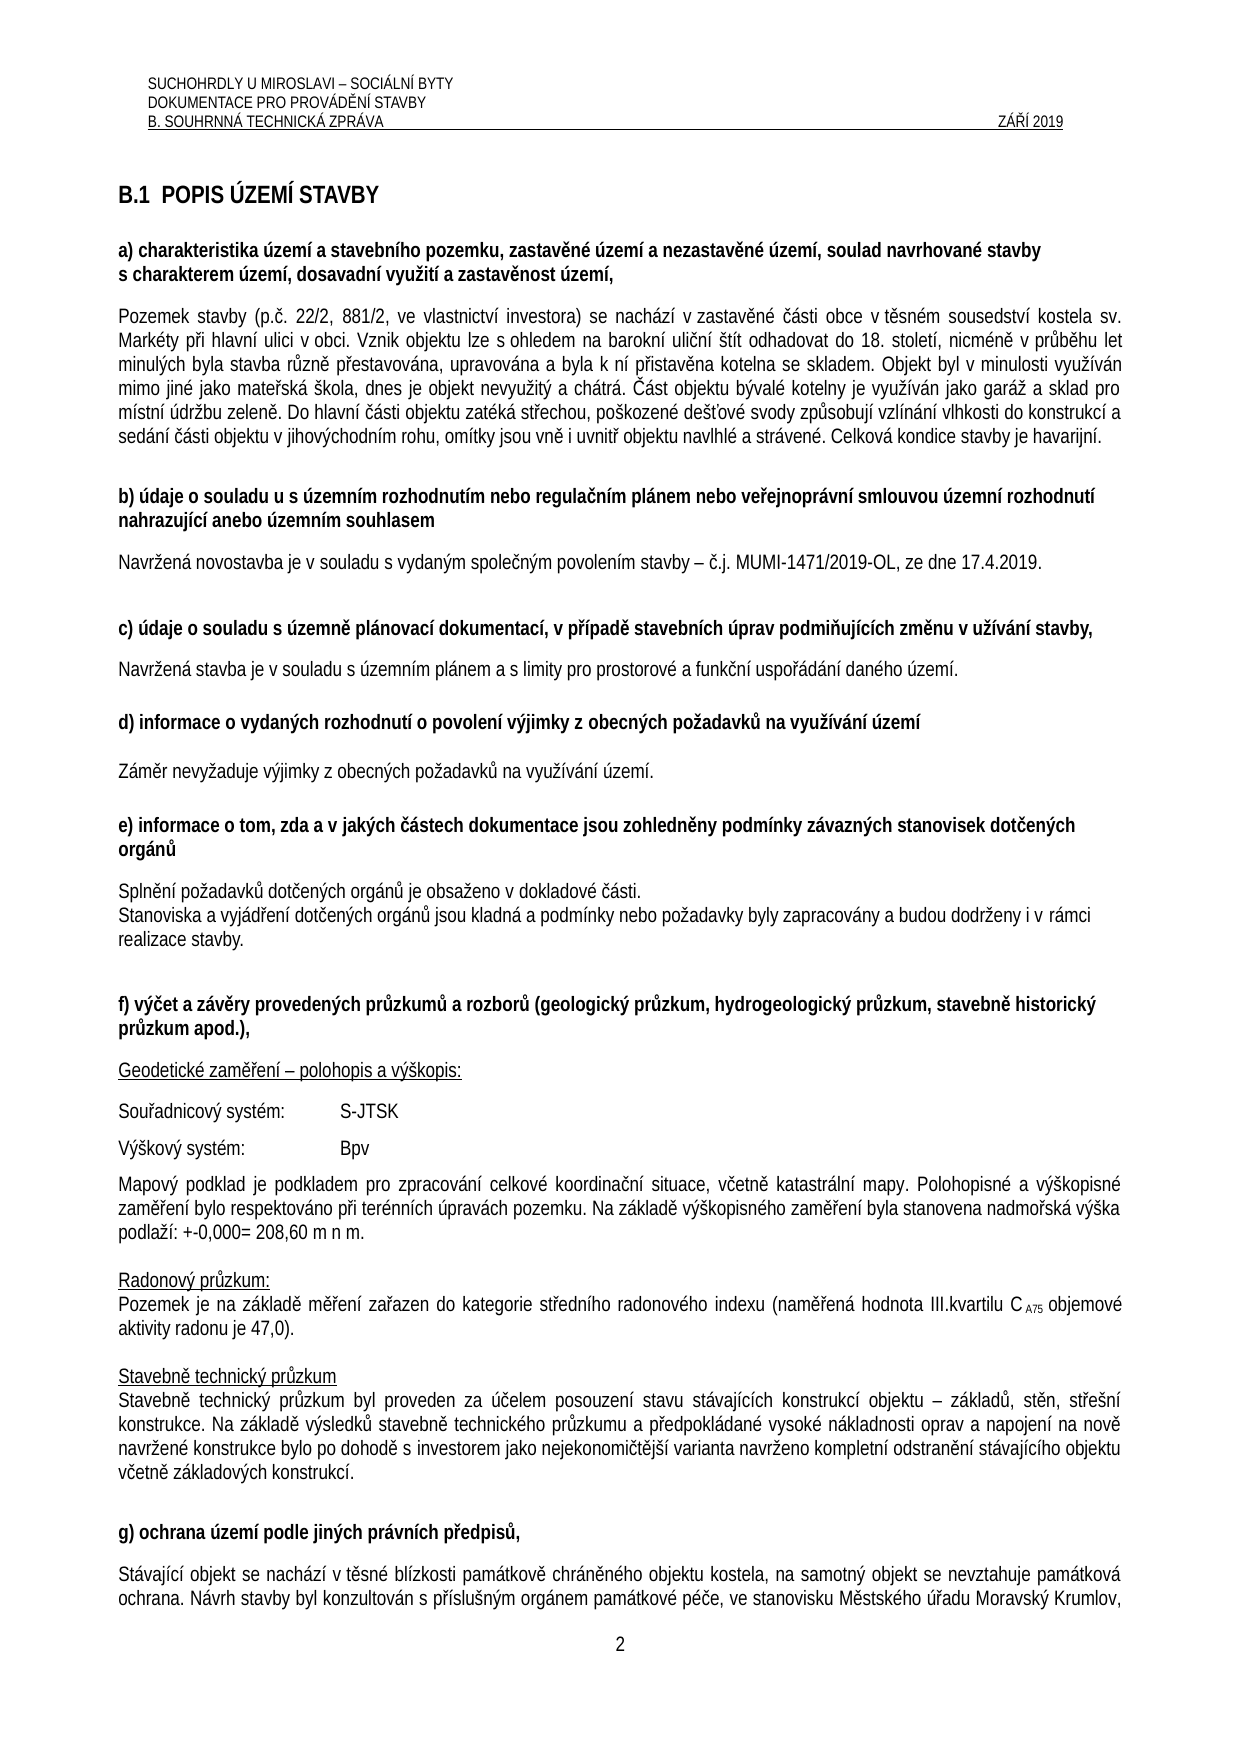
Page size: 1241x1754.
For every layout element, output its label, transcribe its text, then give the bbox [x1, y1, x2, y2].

subtitle Záměr nevyžaduje výjimky z obecných požadavků na využívání území. [118, 759, 1122, 783]
subtitle d) informace o vydaných rozhodnutí o povolení výjimky z obecných požadavků na využívání území [118, 710, 1122, 734]
text Radonový průzkum: [118, 1268, 1122, 1292]
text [118, 1562, 1122, 1610]
text Souřadnicový systém: S-JTSK [118, 1099, 1122, 1123]
subtitle b) údaje o souladu u s územním rozhodnutím nebo regulačním plánem nebo veřejnoprávní smlouvou územní rozhodnutí nahrazující anebo územním souhlasem [118, 484, 1122, 532]
subtitle a) charakteristika území a stavebního pozemku, zastavěné území a nezastavěné území, soulad navrhované stavby s charakterem území, dosavadní využití a zastavěnost území, [118, 238, 1122, 286]
text Stanoviska a vyjádření dotčených orgánů jsou kladná a podmínky nebo požadavky byly zapracovány a budou dodrženy i v rámci realizace stavby. [118, 902, 1122, 950]
text Stavebně technický průzkum [118, 1364, 1122, 1388]
text Mapový podklad je podkladem pro zpracování celkové koordinační situace, včetně katastrální mapy. Polohopisné a výškopisné zaměření bylo respektováno při terénních úpravách pozemku. Na základě výškopisného zaměření byla stanovena nadmořská výška podlaží: +-0,000= 208,60 m n m. [118, 1172, 1122, 1244]
text Pozemek je na základě měření zařazen do kategorie středního radonového indexu (naměřená hodnota III.kvartilu CA75 objemové aktivity radonu je 47,0). [118, 1292, 1122, 1340]
text Navržená novostavba je v souladu s vydaným společným povolením stavby – č.j. MUMI-1471/2019-OL, ze dne 17.4.2019. [118, 550, 1122, 574]
subtitle c) údaje o souladu s územně plánovací dokumentací, v případě stavebních úprav podmiňujících změnu v užívání stavby, [118, 616, 1122, 639]
text Pozemek stavby (p.č. 22/2, 881/2, ve vlastnictví investora) se nachází v zastavěné části obce v těsném sousedství kostela sv. Markéty při hlavní ulici v obci. Vznik objektu lze s ohledem na barokní uliční štít odhadovat do 18. století, nicméně v průběhu let minulých byla stavba různě přestavována, upravována a byla k ní přistavěna kotelna se skladem. Objekt byl v minulosti využíván mimo jiné jako mateřská škola, dnes je objekt nevyužitý a chátrá. Část objektu bývalé kotelny je využíván jako garáž a sklad pro místní údržbu zeleně. Do hlavní části objektu zatéká střechou, poškozené dešťové svody způsobují vzlínání vlhkosti do konstrukcí a sedání části objektu v jihovýchodním rohu, omítky jsou vně i uvnitř objektu navlhlé a strávené. Celková kondice stavby je havarijní. [118, 304, 1122, 448]
text Výškový systém: Bpv [118, 1136, 1122, 1160]
subtitle b.1 POPIS ÚZEMÍ STAVBY [118, 180, 1122, 209]
text Geodetické zaměření – polohopis a výškopis: [118, 1058, 1122, 1082]
text Navržená stavba je v souladu s územním plánem a s limity pro prostorové a funkční uspořádání daného území. [118, 657, 1122, 681]
text Splnění požadavků dotčených orgánů je obsaženo v dokladové části. [118, 878, 1122, 902]
subtitle g) ochrana území podle jiných právních předpisů, [118, 1520, 1122, 1544]
subtitle f) výčet a závěry provedených průzkumů a rozborů (geologický průzkum, hydrogeologický průzkum, stavebně historický průzkum apod.), [118, 992, 1122, 1040]
text Stavebně technický průzkum byl proveden za účelem posouzení stavu stávajících konstrukcí objektu – základů, stěn, střešní konstrukce. Na základě výsledků stavebně technického průzkumu a předpokládané vysoké nákladnosti oprav a napojení na nově navržené konstrukce bylo po dohodě s investorem jako nejekonomičtější varianta navrženo kompletní odstranění stávajícího objektu včetně základových konstrukcí. [118, 1388, 1122, 1484]
subtitle e) informace o tom, zda a v jakých částech dokumentace jsou zohledněny podmínky závazných stanovisek dotčených orgánů [118, 813, 1122, 861]
